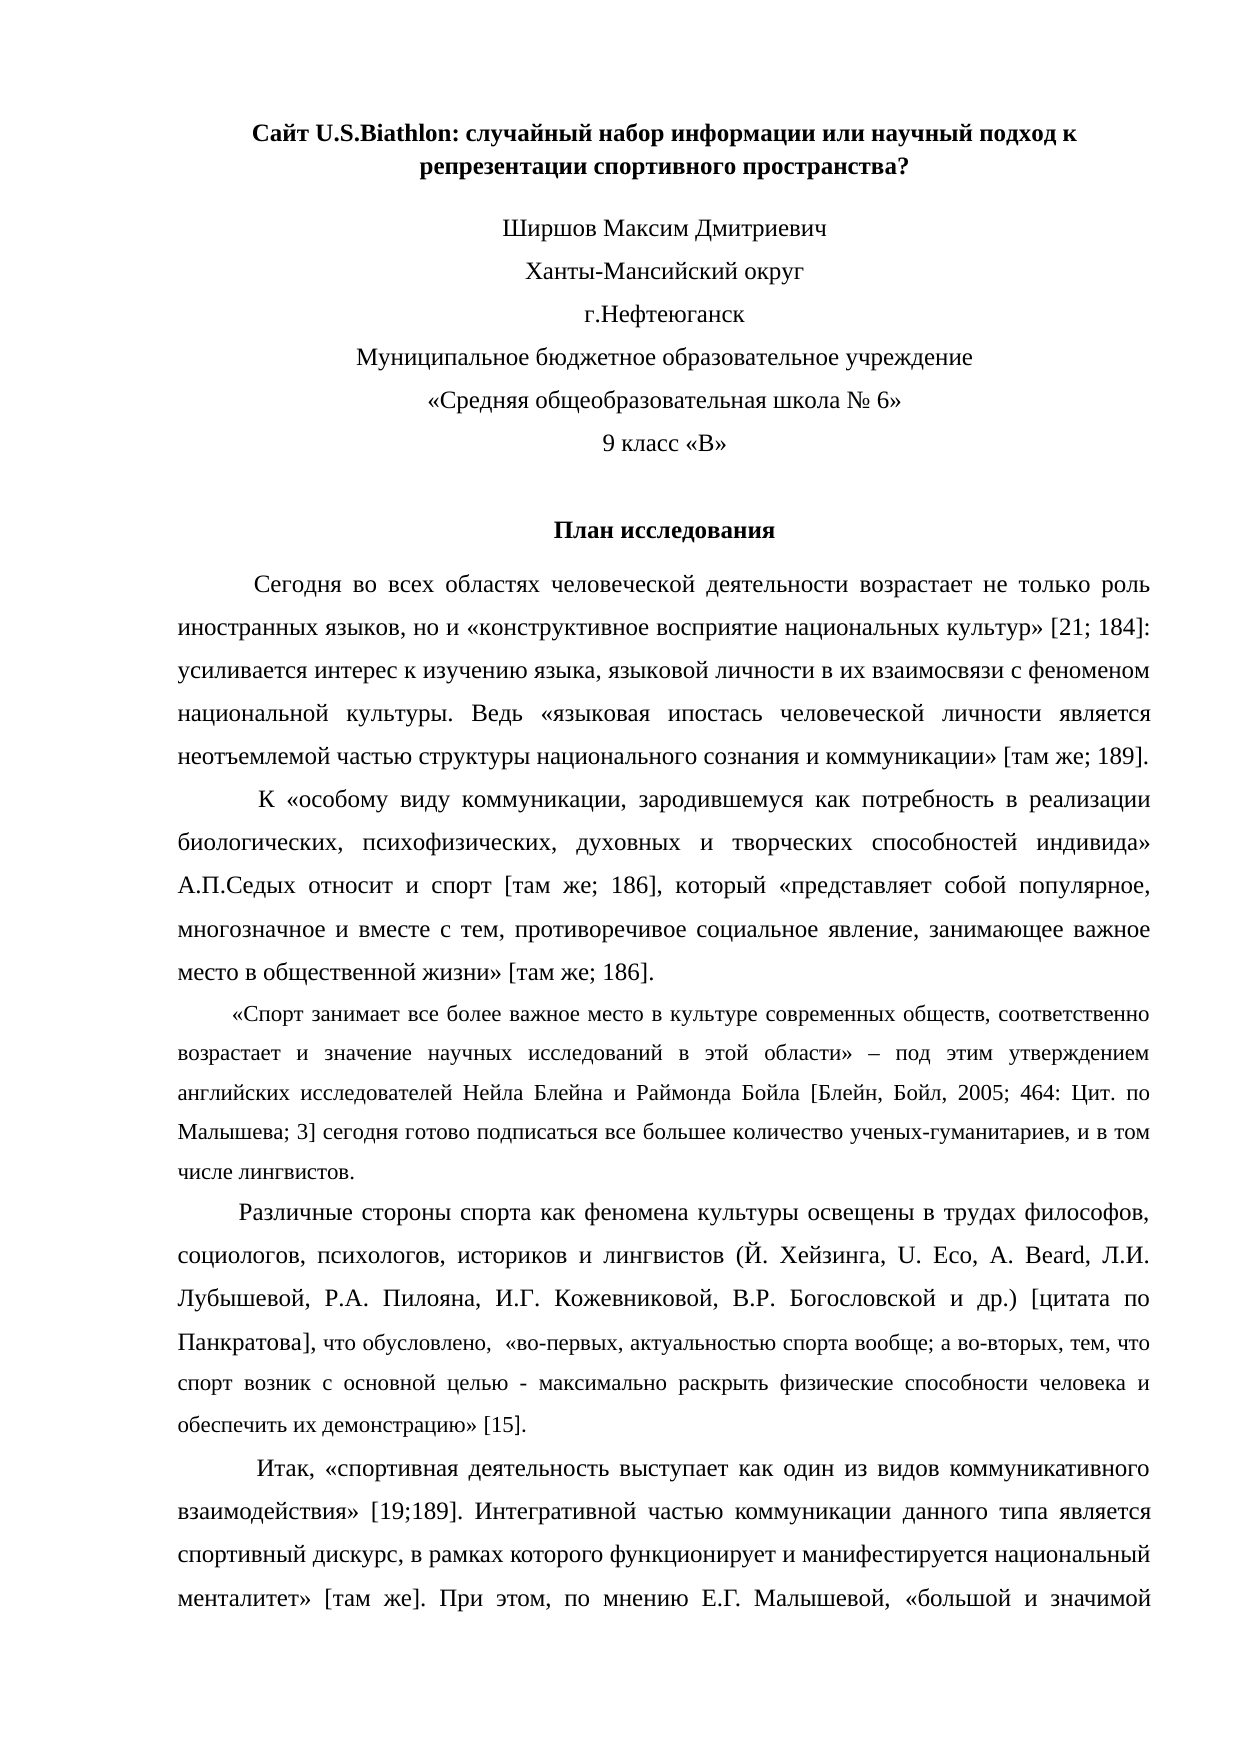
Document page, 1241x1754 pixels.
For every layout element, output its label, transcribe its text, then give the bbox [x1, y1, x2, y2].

text Сегодня во всех областях человеческой деятельности возрастает не только роль иностранных языков, но и «конструктивное восприятие национальных культур» [21; 184]: усиливается интерес к изучению языка, языковой личности в их взаимосвязи с феноменом национальной культуры. Ведь «языковая ипостась человеческой личности является неотъемлемой частью структуры национального сознания и коммуникации» [там же; 189]. [177, 569, 1152, 770]
text Ширшов Максим Дмитриевич [177, 213, 1152, 242]
text Различные стороны спорта как феномена культуры освещены в трудах философов, социологов, психологов, историков и лингвистов (Й. Хейзинга, U. Eco, A. Beard, Л.И. Лубышевой, Р.А. Пилояна, И.Г. Кожевниковой, В.Р. Богословской и др.) [цитата по Панкратова], что обусловлено, «во-первых, актуальностью спорта вообще; а во-вторых, тем, что спорт возник с основной целью - максимально раскрыть физические способности человека и обеспечить их демонстрацию» [15]. [177, 1197, 1152, 1439]
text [177, 1453, 1152, 1611]
text «Средняя общеобразовательная школа № 6» [177, 385, 1152, 414]
text Сайт U.S.Biathlon: случайный набор информации или научный подход к репрезентации спортивного пространства? [177, 118, 1152, 180]
text 9 класс «В» [177, 428, 1152, 457]
text г.Нефтеюганск [177, 299, 1152, 328]
text Муниципальное бюджетное образовательное учреждение [177, 342, 1152, 371]
text План исследования [177, 515, 1152, 543]
text К «особому виду коммуникации, зародившемуся как потребность в реализации биологических, психофизических, духовных и творческих способностей индивида» А.П.Седых относит и спорт [там же; 186], который «представляет собой популярное, многозначное и вместе с тем, противоречивое социальное явление, занимающее важное место в общественной жизни» [там же; 186]. [177, 784, 1152, 986]
text Ханты-Мансийский округ [177, 256, 1152, 285]
text «Спорт занимает все более важное место в культуре современных обществ, соответственно возрастает и значение научных исследований в этой области» – под этим утверждением английских исследователей Нейла Блейна и Раймонда Бойла [Блейн, Бойл, 2005; 464: Цит. по Малышева; 3] сегодня готово подписаться все большее количество ученых-гуманитариев, и в том числе лингвистов. [177, 1000, 1152, 1184]
